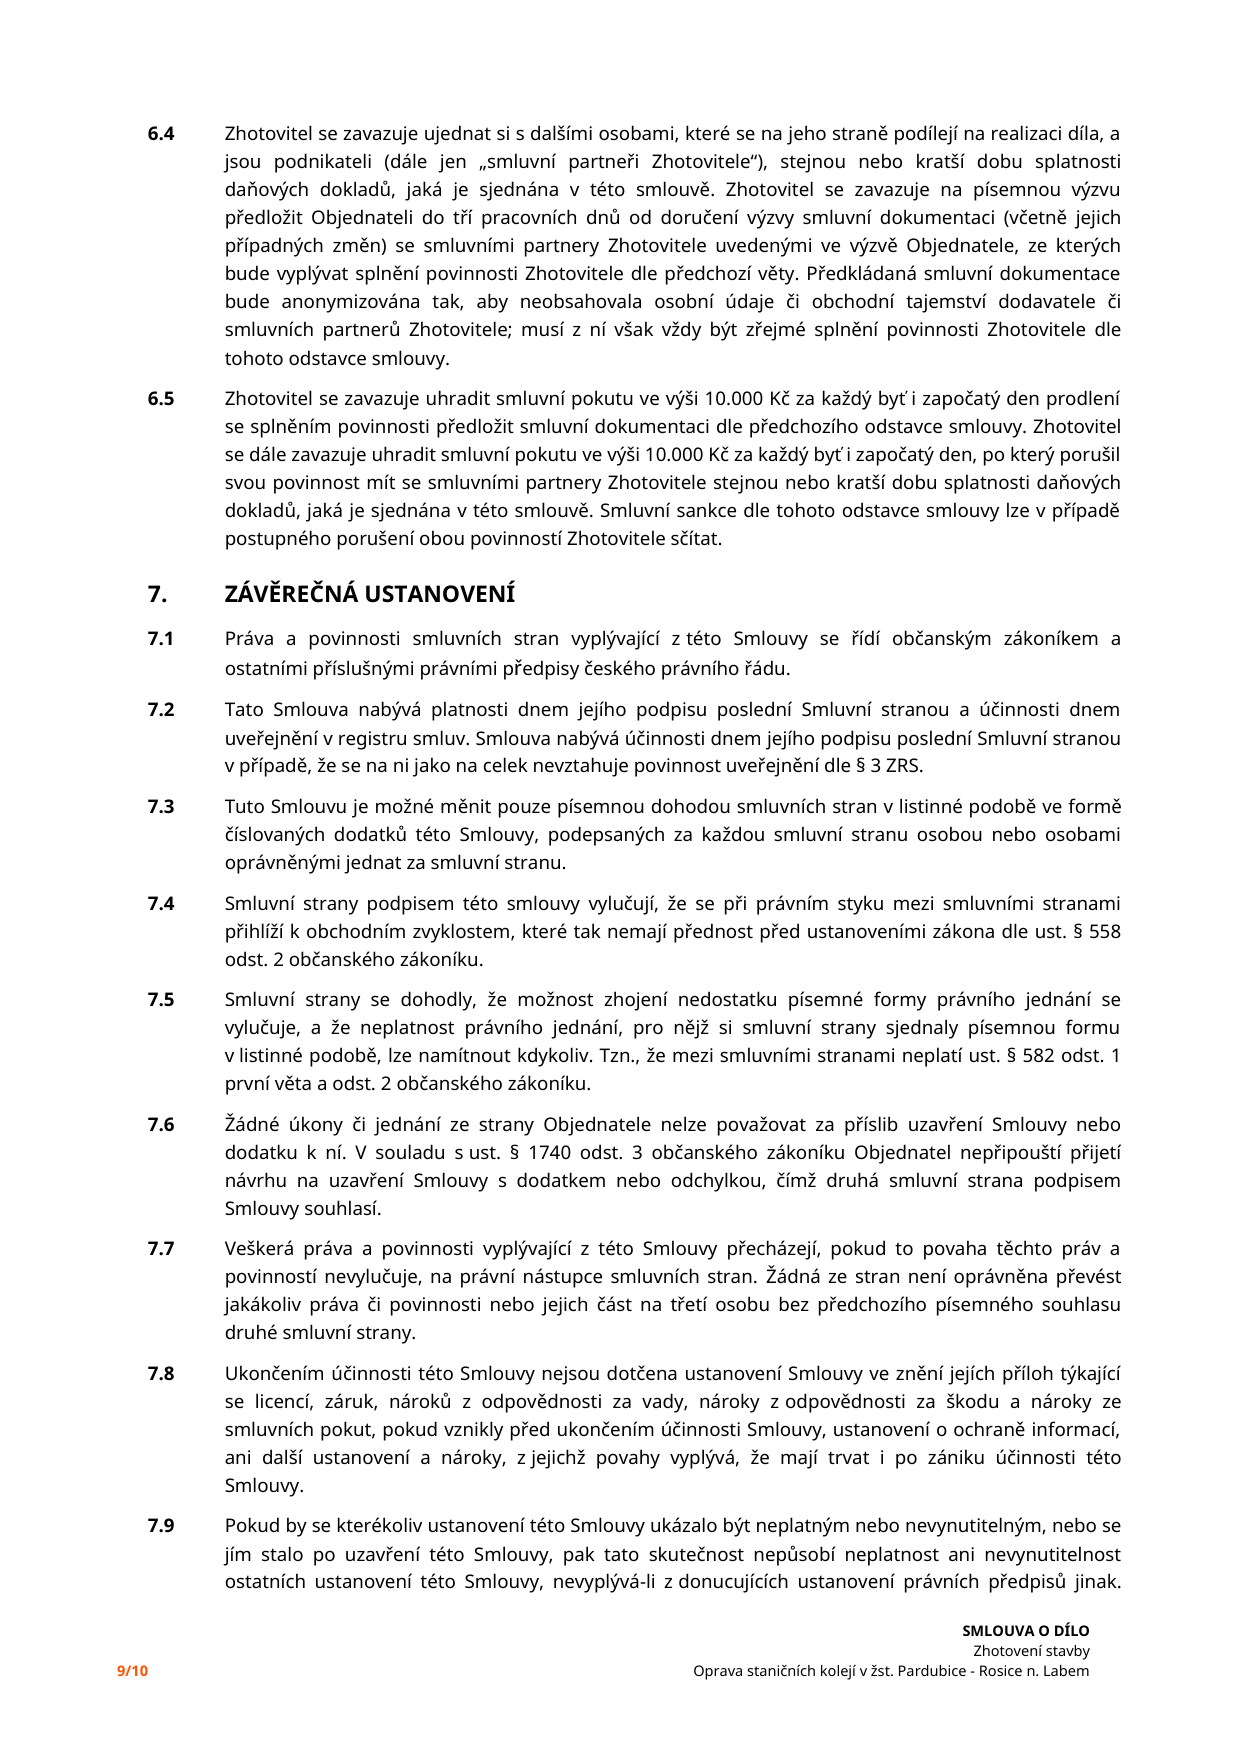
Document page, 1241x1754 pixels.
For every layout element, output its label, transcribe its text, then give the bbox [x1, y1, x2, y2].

text ZÁVĚREČNÁ USTANOVENÍ [148, 578, 1122, 610]
text Tuto Smlouvu je možné měnit pouze písemnou dohodou smluvních stran v listinné podobě ve formě číslovaných dodatků této Smlouvy, podepsaných za každou smluvní stranu osobou nebo osobami oprávněnými jednat za smluvní stranu. [148, 793, 1122, 875]
text Smluvní strany podpisem této smlouvy vylučují, že se při právním styku mezi smluvními stranami přihlíží k obchodním zvyklostem, které tak nemají přednost před ustanoveními zákona dle ust. § 558 odst. 2 občanského zákoníku. [148, 890, 1122, 971]
text Tato Smlouva nabývá platnosti dnem jejího podpisu poslední Smluvní stranou a účinnosti dnem uveřejnění v registru smluv. Smlouva nabývá účinnosti dnem jejího podpisu poslední Smluvní stranou v případě, že se na ni jako na celek nevztahuje povinnost uveřejnění dle § 3 ZRS. [148, 697, 1122, 778]
text Zhotovitel se zavazuje ujednat si s dalšími osobami, které se na jeho straně podílejí na realizaci díla, a jsou podnikateli (dále jen „smluvní partneři Zhotovitele“), stejnou nebo kratší dobu splatnosti daňových dokladů, jaká je sjednána v této smlouvě. Zhotovitel se zavazuje na písemnou výzvu předložit Objednateli do tří pracovních dnů od doručení výzvy smluvní dokumentaci (včetně jejich případných změn) se smluvními partnery Zhotovitele uvedenými ve výzvě Objednatele, ze kterých bude vyplývat splnění povinnosti Zhotovitele dle předchozí věty. Předkládaná smluvní dokumentace bude anonymizována tak, aby neobsahovala osobní údaje či obchodní tajemství dodavatele či smluvních partnerů Zhotovitele; musí z ní však vždy být zřejmé splnění povinnosti Zhotovitele dle tohoto odstavce smlouvy. [148, 121, 1122, 370]
text Ukončením účinnosti této Smlouvy nejsou dotčena ustanovení Smlouvy ve znění jejích příloh týkající se licencí, záruk, nároků z odpovědnosti za vady, nároky z odpovědnosti za škodu a nároky ze smluvních pokut, pokud vznikly před ukončením účinnosti Smlouvy, ustanovení o ochraně informací, ani další ustanovení a nároky, z jejichž povahy vyplývá, že mají trvat i po zániku účinnosti této Smlouvy. [148, 1360, 1122, 1498]
text Zhotovitel se zavazuje uhradit smluvní pokutu ve výši 10.000 Kč za každý byť i započatý den prodlení se splněním povinnosti předložit smluvní dokumentaci dle předchozího odstavce smlouvy. Zhotovitel se dále zavazuje uhradit smluvní pokutu ve výši 10.000 Kč za každý byť i započatý den, po který porušil svou povinnost mít se smluvními partnery Zhotovitele stejnou nebo kratší dobu splatnosti daňových dokladů, jaká je sjednána v této smlouvě. Smluvní sankce dle tohoto odstavce smlouvy lze v případě postupného porušení obou povinností Zhotovitele sčítat. [148, 385, 1122, 551]
text Veškerá práva a povinnosti vyplývající z této Smlouvy přecházejí, pokud to povaha těchto práv a povinností nevylučuje, na právní nástupce smluvních stran. Žádná ze stran není oprávněna převést jakákoliv práva či povinnosti nebo jejich část na třetí osobu bez předchozího písemného souhlasu druhé smluvní strany. [148, 1236, 1122, 1345]
text Práva a povinnosti smluvních stran vyplývající z této Smlouvy se řídí občanským zákoníkem a ostatními příslušnými právními předpisy českého právního řádu. [148, 625, 1122, 682]
text Smluvní strany se dohodly, že možnost zhojení nedostatku písemné formy právního jednání se vylučuje, a že neplatnost právního jednání, pro nějž si smluvní strany sjednaly písemnou formu v listinné podobě, lze namítnout kdykoliv. Tzn., že mezi smluvními stranami neplatí ust. § 582 odst. 1 první věta a odst. 2 občanského zákoníku. [148, 986, 1122, 1096]
text Žádné úkony či jednání ze strany Objednatele nelze považovat za příslib uzavření Smlouvy nebo dodatku k ní. V souladu s ust. § 1740 odst. 3 občanského zákoníku Objednatel nepřipouští přijetí návrhu na uzavření Smlouvy s dodatkem nebo odchylkou, čímž druhá smluvní strana podpisem Smlouvy souhlasí. [148, 1111, 1122, 1221]
